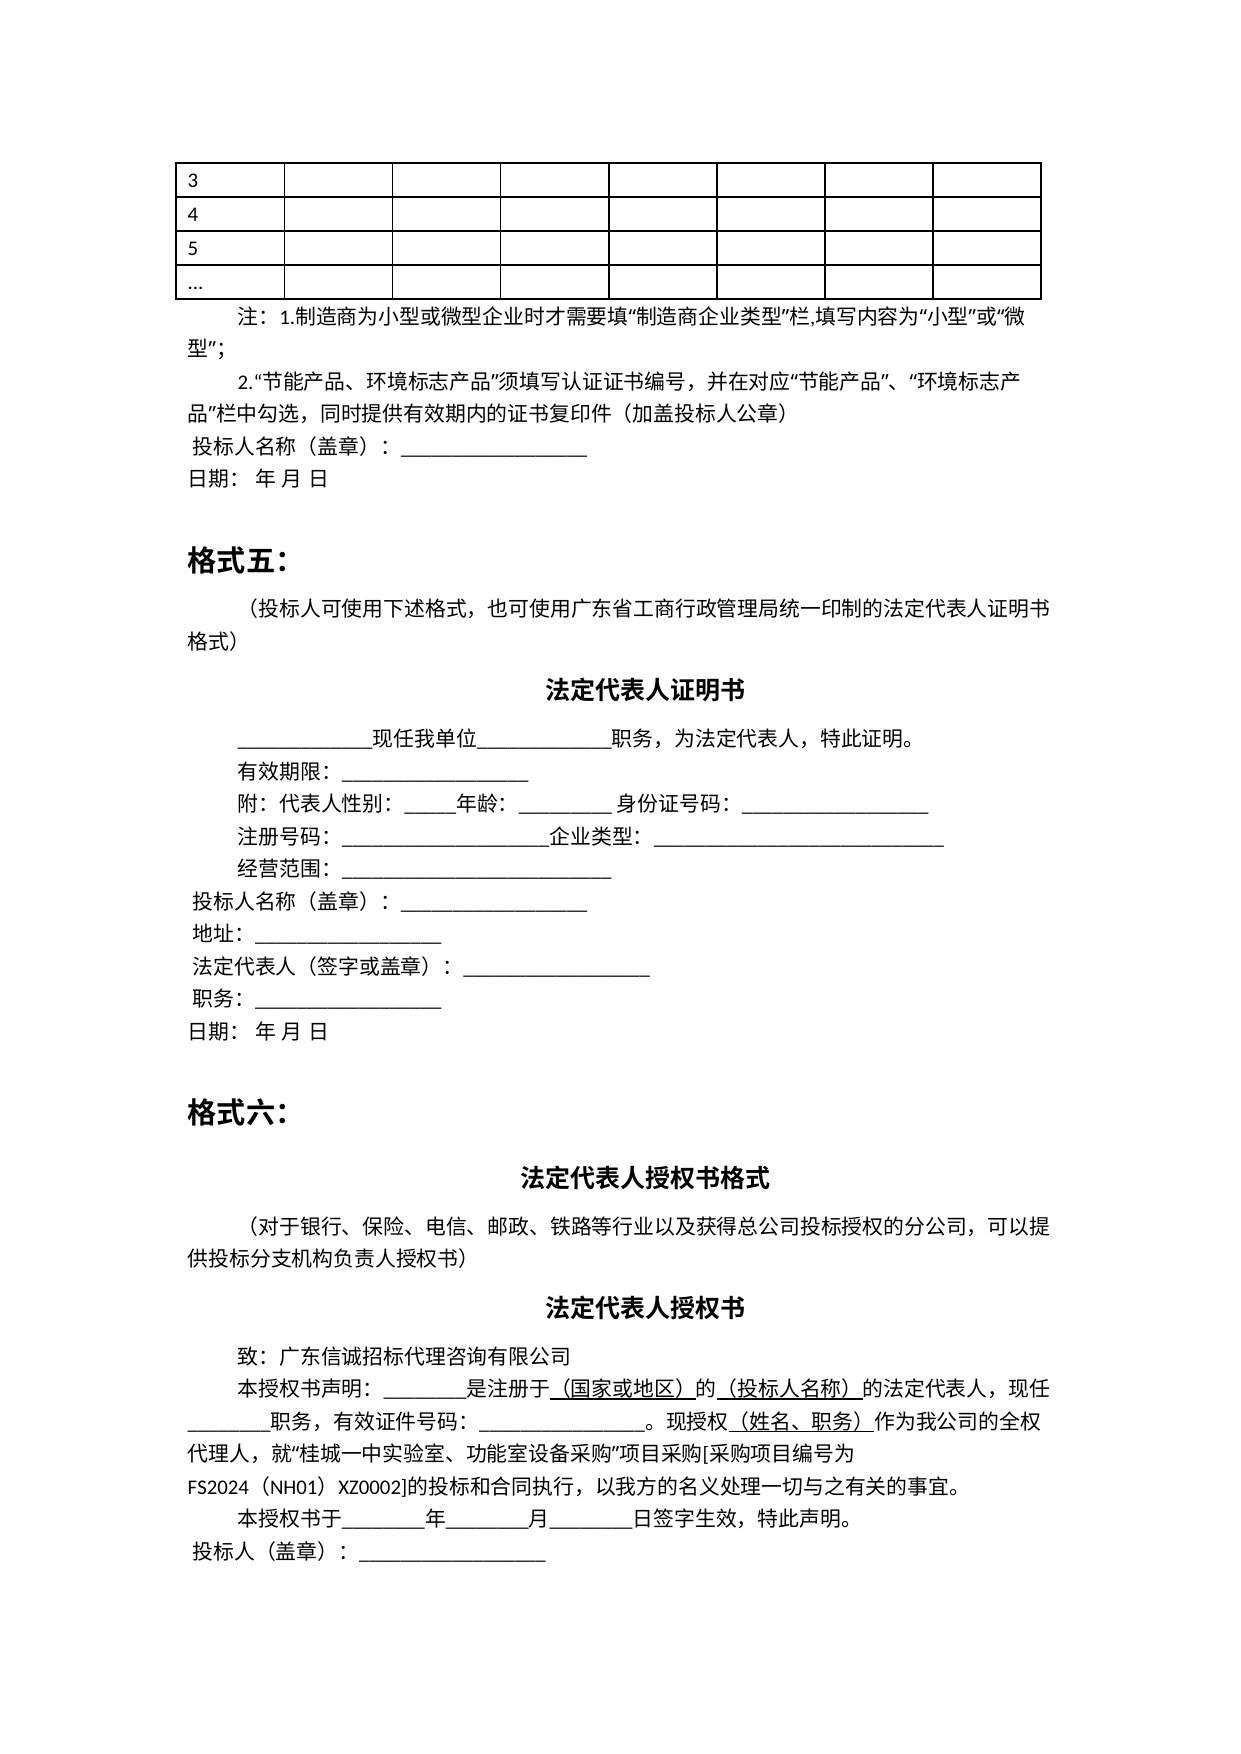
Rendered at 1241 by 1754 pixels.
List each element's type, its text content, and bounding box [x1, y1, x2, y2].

text 2.“节能产品、环境标志产品”须填写认证证书编号，并在对应“节能产品”、“环境标志产品”栏中勾选，同时提供有效期内的证书复印件（加盖投标人公章） [187, 365, 1053, 430]
table_cell [501, 266, 608, 298]
table_cell [393, 266, 500, 298]
table_cell [934, 266, 1040, 298]
text 本授权书声明：________是注册于（国家或地区）的（投标人名称）的法定代表人，现任________职务，有效证件号码：________________。现授权（姓名、职务）作为我公司的全权代理人，就“桂城一中实验室、功能室设备采购”项目采购[采购项目编号为FS2024（NH01）XZ0002]的投标和合同执行，以我方的名义处理一切与之有关的事宜。 [187, 1372, 1053, 1502]
table_cell ... [177, 266, 284, 298]
table_cell [285, 232, 392, 264]
table_cell 3 [177, 164, 284, 196]
text 投标人名称（盖章）：__________________ [187, 885, 1053, 917]
table_cell [501, 198, 608, 230]
text 职务：__________________ [187, 982, 1053, 1015]
text 格式六： [187, 1080, 1053, 1145]
table_cell [610, 232, 716, 264]
text 注册号码：____________________企业类型：____________________________ [187, 820, 1053, 852]
text 法定代表人证明书 [187, 657, 1053, 722]
table_cell [393, 232, 500, 264]
text （投标人可使用下述格式，也可使用广东省工商行政管理局统一印制的法定代表人证明书格式） [187, 592, 1053, 657]
table_cell 5 [177, 232, 284, 264]
text 有效期限：__________________ [187, 755, 1053, 787]
text 投标人（盖章）：__________________ [187, 1535, 1053, 1567]
table_cell [285, 266, 392, 298]
table_cell [393, 164, 500, 196]
table_cell [826, 198, 932, 230]
table_cell [826, 232, 932, 264]
text 注：1.制造商为小型或微型企业时才需要填“制造商企业类型”栏,填写内容为“小型”或“微型”； [187, 300, 1053, 365]
text 致：广东信诚招标代理咨询有限公司 [187, 1340, 1053, 1372]
table_cell 4 [177, 198, 284, 230]
text 日期： 年 月 日 [187, 462, 1053, 495]
text 法定代表人授权书格式 [187, 1145, 1053, 1210]
table_cell [826, 266, 932, 298]
text 投标人名称（盖章）：__________________ [187, 430, 1053, 462]
table_cell [934, 164, 1040, 196]
table_cell [934, 232, 1040, 264]
table_cell [718, 232, 824, 264]
table_cell [501, 164, 608, 196]
table_cell [501, 232, 608, 264]
text 法定代表人（签字或盖章）：__________________ [187, 950, 1053, 982]
table_cell [610, 266, 716, 298]
text _____________现任我单位_____________职务，为法定代表人，特此证明。 [187, 722, 1053, 755]
table_cell [718, 198, 824, 230]
text 日期： 年 月 日 [187, 1015, 1053, 1047]
table_cell [285, 198, 392, 230]
text （对于银行、保险、电信、邮政、铁路等行业以及获得总公司投标授权的分公司，可以提供投标分支机构负责人授权书） [187, 1210, 1053, 1275]
table_cell [393, 198, 500, 230]
table_cell [718, 164, 824, 196]
table_cell [826, 164, 932, 196]
text 格式五： [187, 527, 1053, 592]
table_cell [610, 164, 716, 196]
text 本授权书于________年________月________日签字生效，特此声明。 [187, 1502, 1053, 1535]
table_cell [610, 198, 716, 230]
text 附：代表人性别：_____年龄：_________ 身份证号码：__________________ [187, 787, 1053, 820]
table_cell [934, 198, 1040, 230]
table_cell [285, 164, 392, 196]
text 经营范围：__________________________ [187, 852, 1053, 885]
text 法定代表人授权书 [187, 1275, 1053, 1340]
table_cell [718, 266, 824, 298]
text 地址：__________________ [187, 917, 1053, 950]
